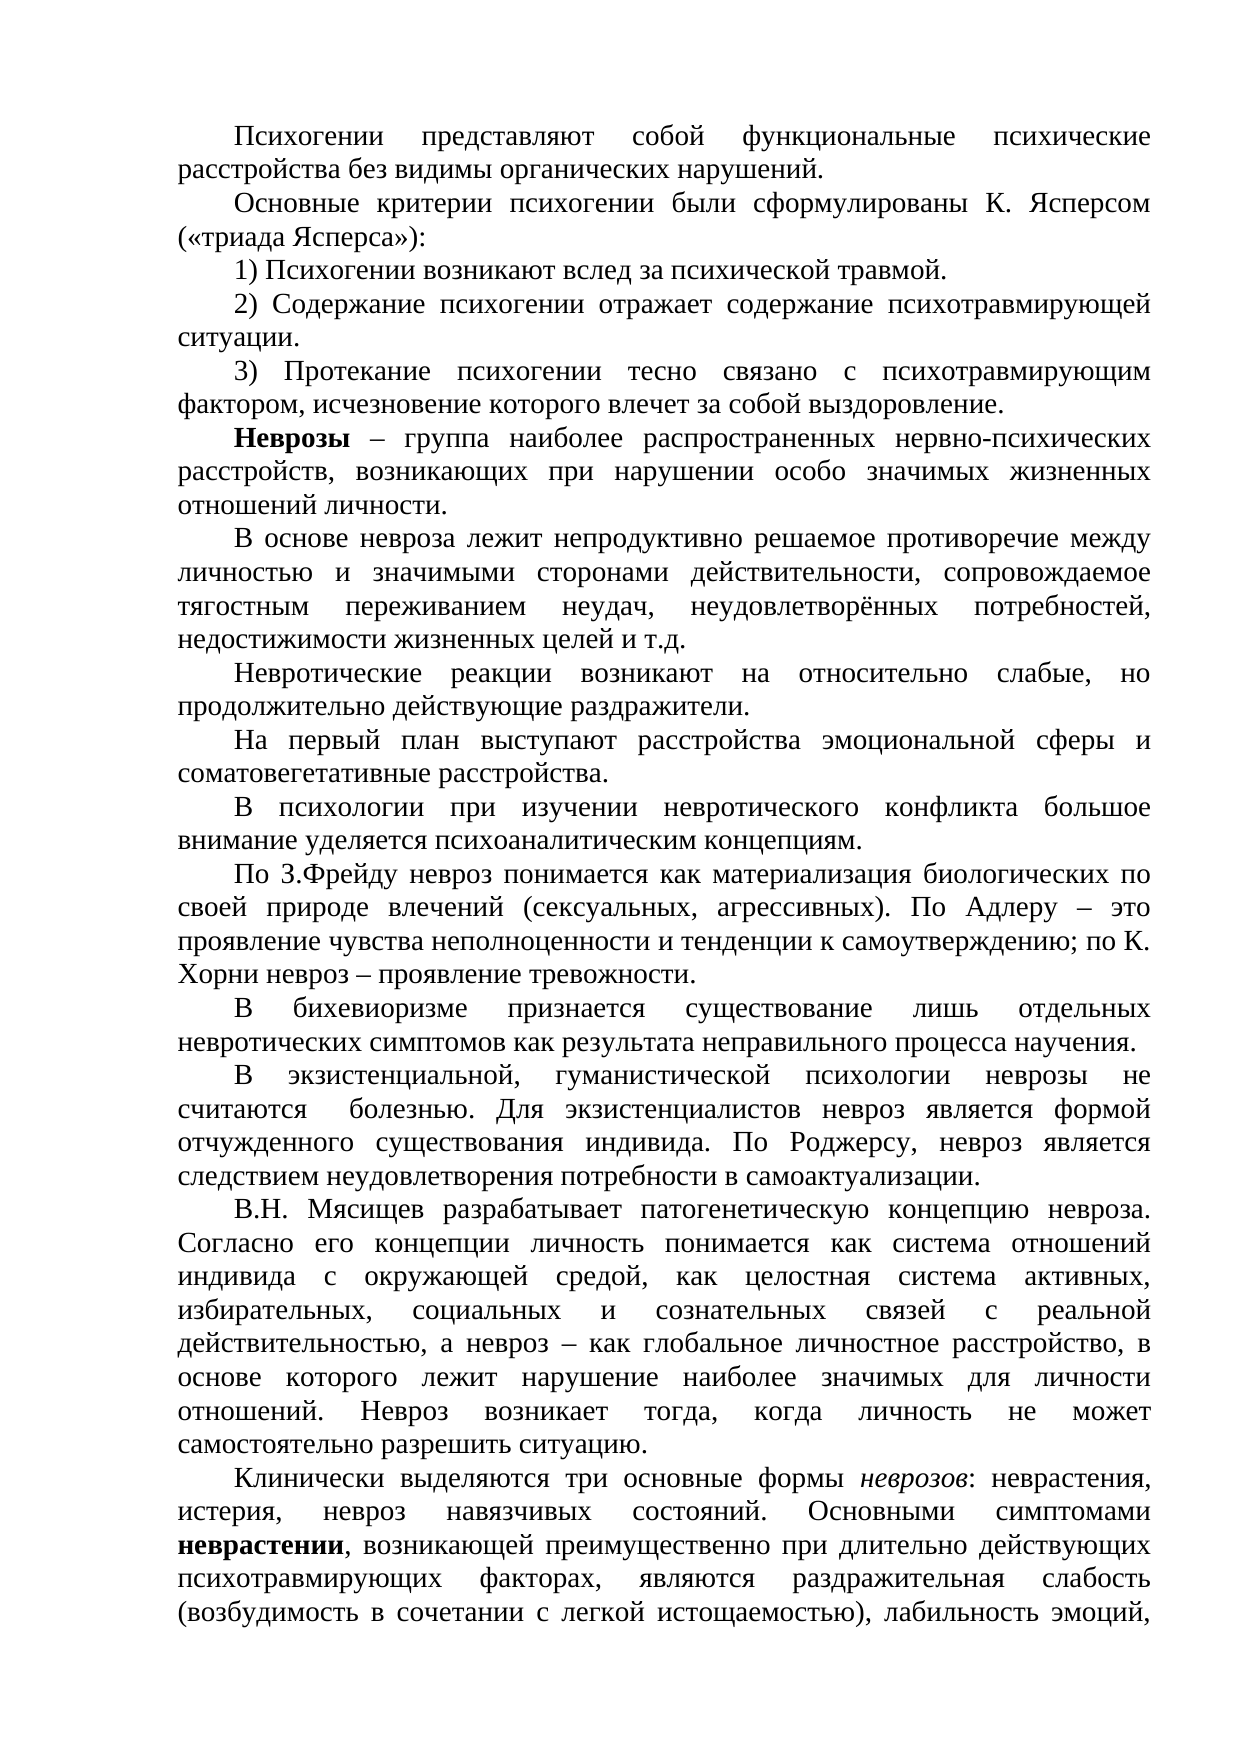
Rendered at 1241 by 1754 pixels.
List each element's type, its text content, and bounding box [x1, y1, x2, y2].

text Невротические реакции возникают на относительно слабые, но продолжительно действующие раздражители. [177, 655, 1152, 722]
text На первый план выступают расстройства эмоциональной сферы и соматовегетативные расстройства. [177, 722, 1152, 789]
text Основные критерии психогении были сформулированы К. Ясперсом («триада Ясперса»): [177, 185, 1152, 252]
text В бихевиоризме признается существование лишь отдельных невротических симптомов как результата неправильного процесса научения. [177, 990, 1152, 1057]
text В.Н. Мясищев разрабатывает патогенетическую концепцию невроза. Согласно его концепции личность понимается как система отношений индивида с окружающей средой, как целостная система активных, избирательных, социальных и сознательных связей с реальной действительностью, а невроз – как глобальное личностное расстройство, в основе которого лежит нарушение наиболее значимых для личности отношений. Невроз возникает тогда, когда личность не может самостоятельно разрешить ситуацию. [177, 1191, 1152, 1460]
text 3) Протекание психогении тесно связано с психотравмирующим фактором, исчезновение которого влечет за собой выздоровление. [177, 353, 1152, 420]
text По З.Фрейду невроз понимается как материализация биологических по своей природе влечений (сексуальных, агрессивных). По Адлеру – это проявление чувства неполноценности и тенденции к самоутверждению; по К. Хорни невроз – проявление тревожности. [177, 856, 1152, 990]
text В основе невроза лежит непродуктивно решаемое противоречие между личностью и значимыми сторонами действительности, сопровождаемое тягостным переживанием неудач, неудовлетворённых потребностей, недостижимости жизненных целей и т.д. [177, 521, 1152, 655]
text Неврозы – группа наиболее распространенных нервно-психических расстройств, возникающих при нарушении особо значимых жизненных отношений личности. [177, 420, 1152, 521]
text 1) Психогении возникают вслед за психической травмой. [177, 252, 1152, 286]
text 2) Содержание психогении отражает содержание психотравмирующей ситуации. [177, 286, 1152, 353]
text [177, 1460, 1152, 1627]
text В психологии при изучении невротического конфликта большое внимание уделяется психоаналитическим концепциям. [177, 789, 1152, 856]
text Психогении представляют собой функциональные психические расстройства без видимы органических нарушений. [177, 118, 1152, 185]
text В экзистенциальной, гуманистической психологии неврозы не считаются болезнью. Для экзистенциалистов невроз является формой отчужденного существования индивида. По Роджерсу, невроз является следствием неудовлетворения потребности в самоактуализации. [177, 1057, 1152, 1191]
